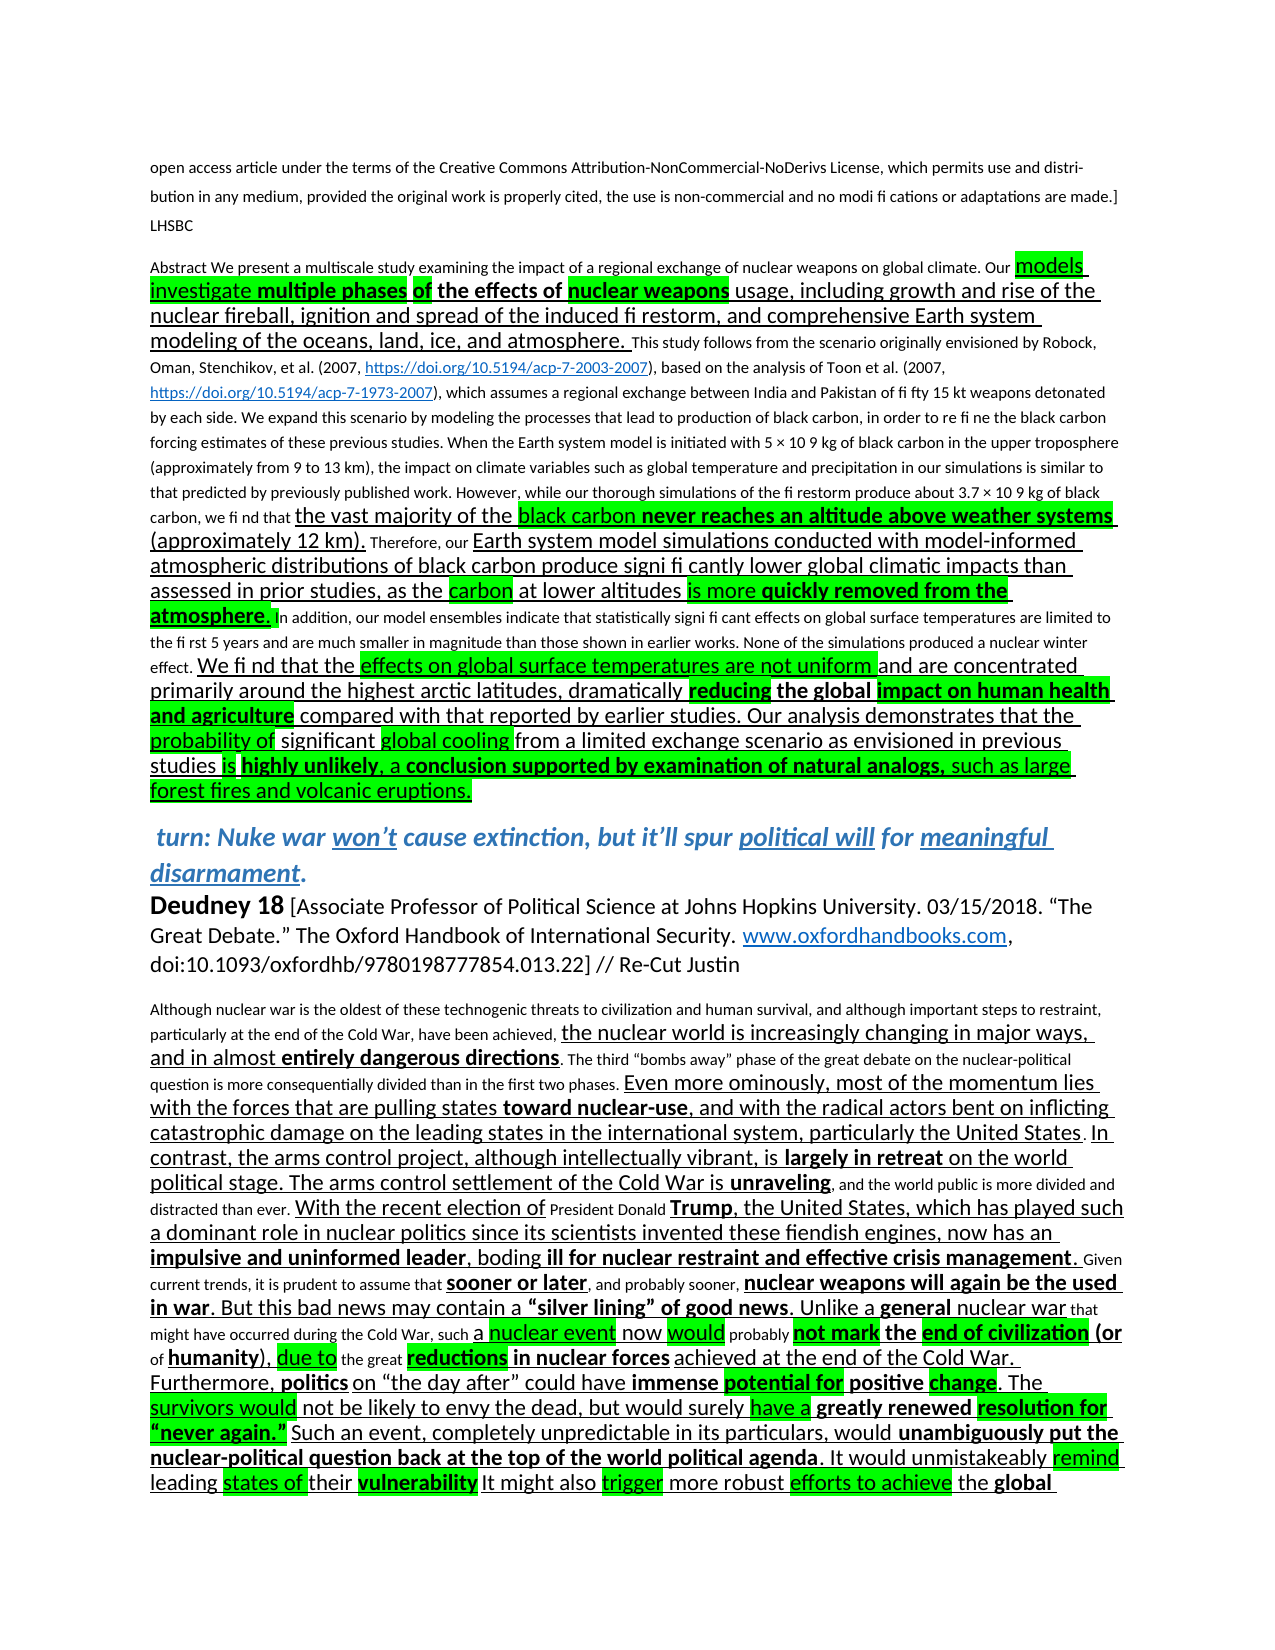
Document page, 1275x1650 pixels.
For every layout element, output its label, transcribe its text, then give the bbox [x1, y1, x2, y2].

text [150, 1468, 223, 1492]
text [150, 150, 1125, 237]
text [150, 995, 1125, 1467]
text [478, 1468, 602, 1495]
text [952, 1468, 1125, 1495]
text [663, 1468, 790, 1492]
text Abstract We present a multiscale study examining the impact of a regional exchange of nuclear weapons on global climate. Our models investigate multiple phases of the effects of nuclear weapons usage, including growth and rise of the nuclear fireball, ignition and spread of the induced fi restorm, and comprehensive Earth system modeling of the oceans, land, ice, and atmosphere. This study follows from the scenario originally envisioned by Robock, Oman, Stenchikov, et al. (2007, https://doi.org/10.5194/acp-7-2003-2007), based on the analysis of Toon et al. (2007, https://doi.org/10.5194/acp-7-1973-2007), which assumes a regional exchange between India and Pakistan of fi fty 15 kt weapons detonated by each side. We expand this scenario by modeling the processes that lead to production of black carbon, in order to re fi ne the black carbon forcing estimates of these previous studies. When the Earth system model is initiated with 5 × 10 9 kg of black carbon in the upper troposphere (approximately from 9 to 13 km), the impact on climate variables such as global temperature and precipitation in our simulations is similar to that predicted by previously published work. However, while our thorough simulations of the fi restorm produce about 3.7 × 10 9 kg of black carbon, we fi nd that the vast majority of the black carbon never reaches an altitude above weather systems (approximately 12 km). Therefore, our Earth system model simulations conducted with model-informed atmospheric distributions of black carbon produce signi fi cantly lower global climatic impacts than assessed in prior studies, as the carbon at lower altitudes is more quickly removed from the atmosphere. In addition, our model ensembles indicate that statistically signi fi cant effects on global surface temperatures are limited to the fi rst 5 years and are much smaller in magnitude than those shown in earlier works. None of the simulations produced a nuclear winter effect. We fi nd that the effects on global surface temperatures are not uniform and are concentrated primarily around the highest arctic latitudes, dramatically reducing the global impact on human health and agriculture compared with that reported by earlier studies. Our analysis demonstrates that the probability of significant global cooling from a limited exchange scenario as envisioned in previous studies is highly unlikely, a conclusion supported by examination of natural analogs, such as large forest fires and volcanic eruptions. [150, 253, 1125, 803]
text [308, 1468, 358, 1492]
text Deudney 18 [Associate Professor of Political Science at Johns Hopkins University. 03/15/2018. “The Great Debate.” The Oxford Handbook of International Security. www.oxfordhandbooks.com, doi:10.1093/oxfordhb/9780198777854.013.22] // Re-Cut Justin [150, 891, 1125, 978]
subtitle turn: Nuke war won’t cause extinction, but it’ll spur political will for meaningful disarmament. [150, 820, 1125, 889]
